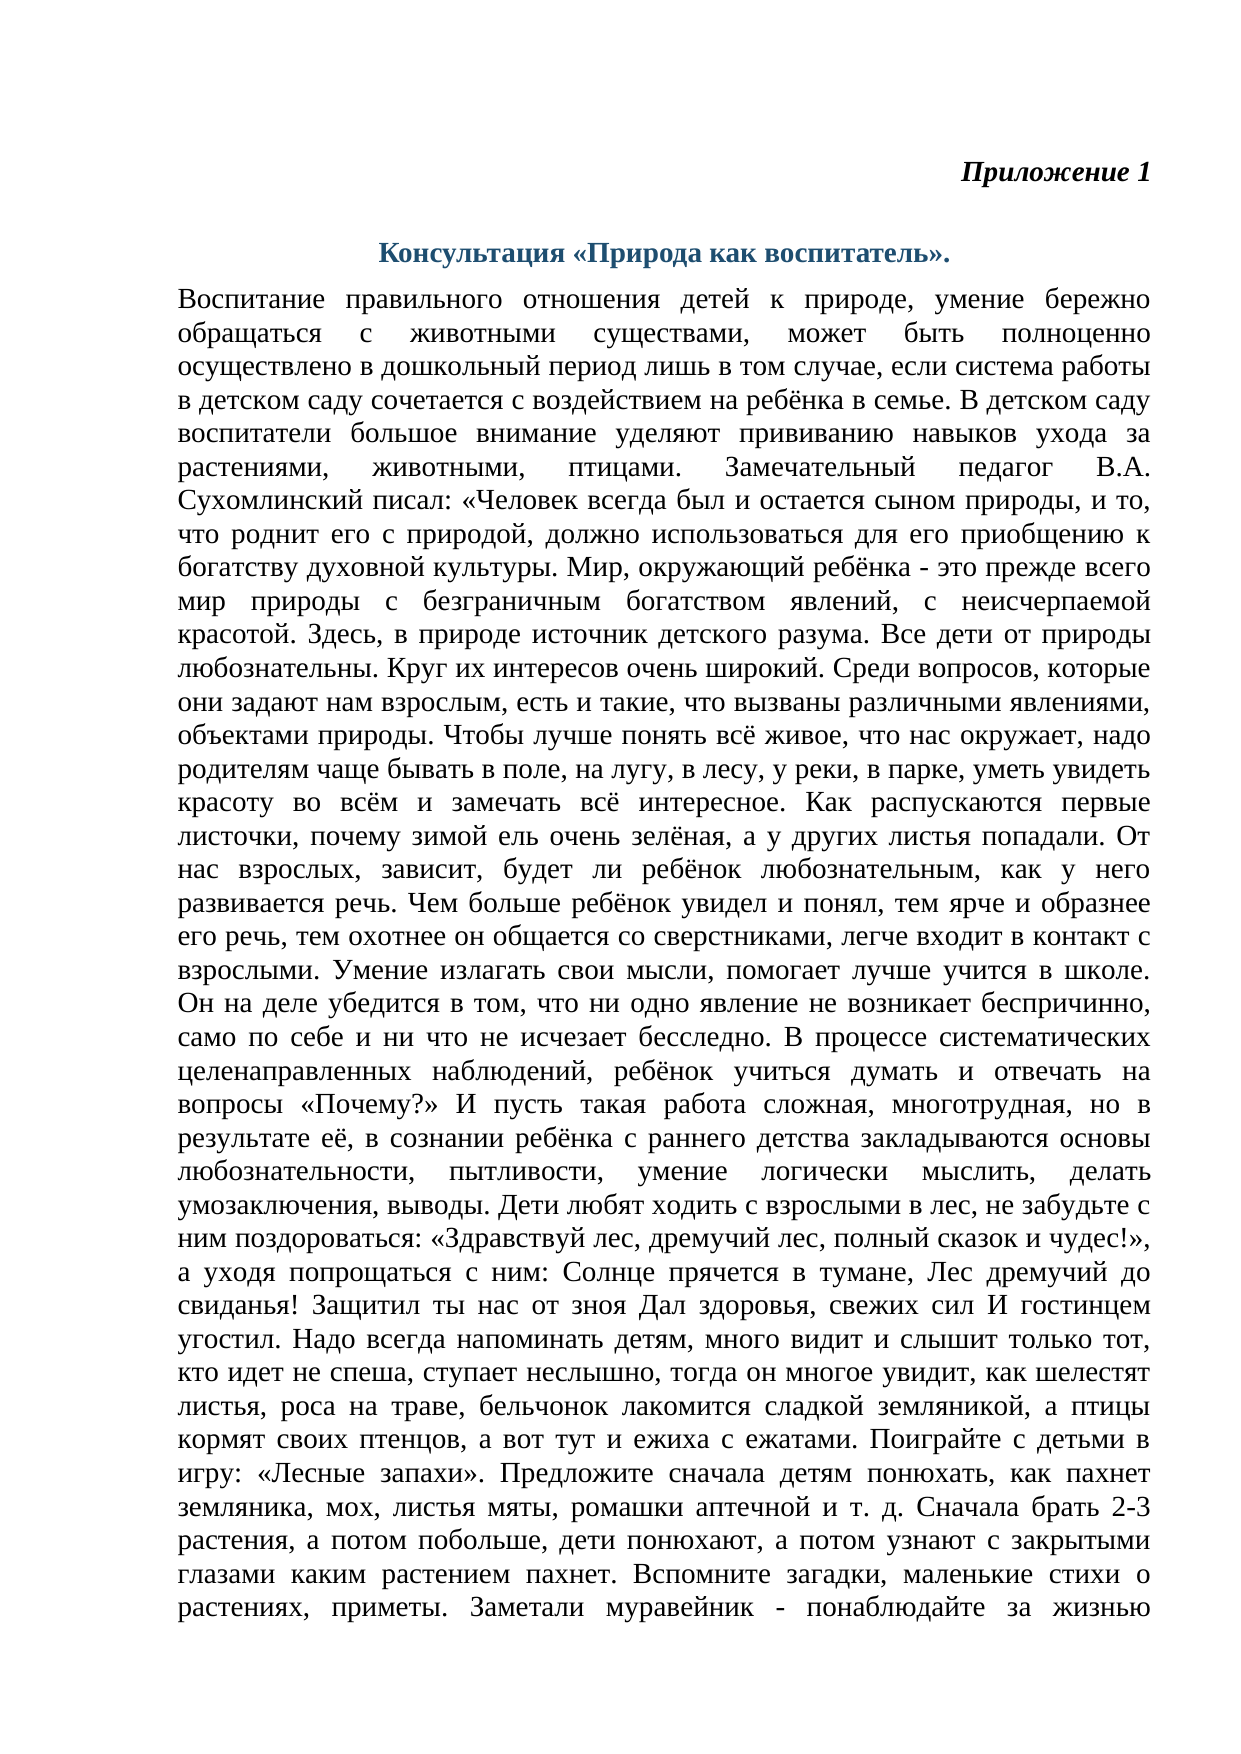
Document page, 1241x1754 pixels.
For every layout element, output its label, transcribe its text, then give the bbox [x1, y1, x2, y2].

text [177, 281, 1152, 1623]
text Приложение 1 [252, 154, 1152, 188]
text Консультация «Природа как воспитатель». [177, 227, 1152, 269]
